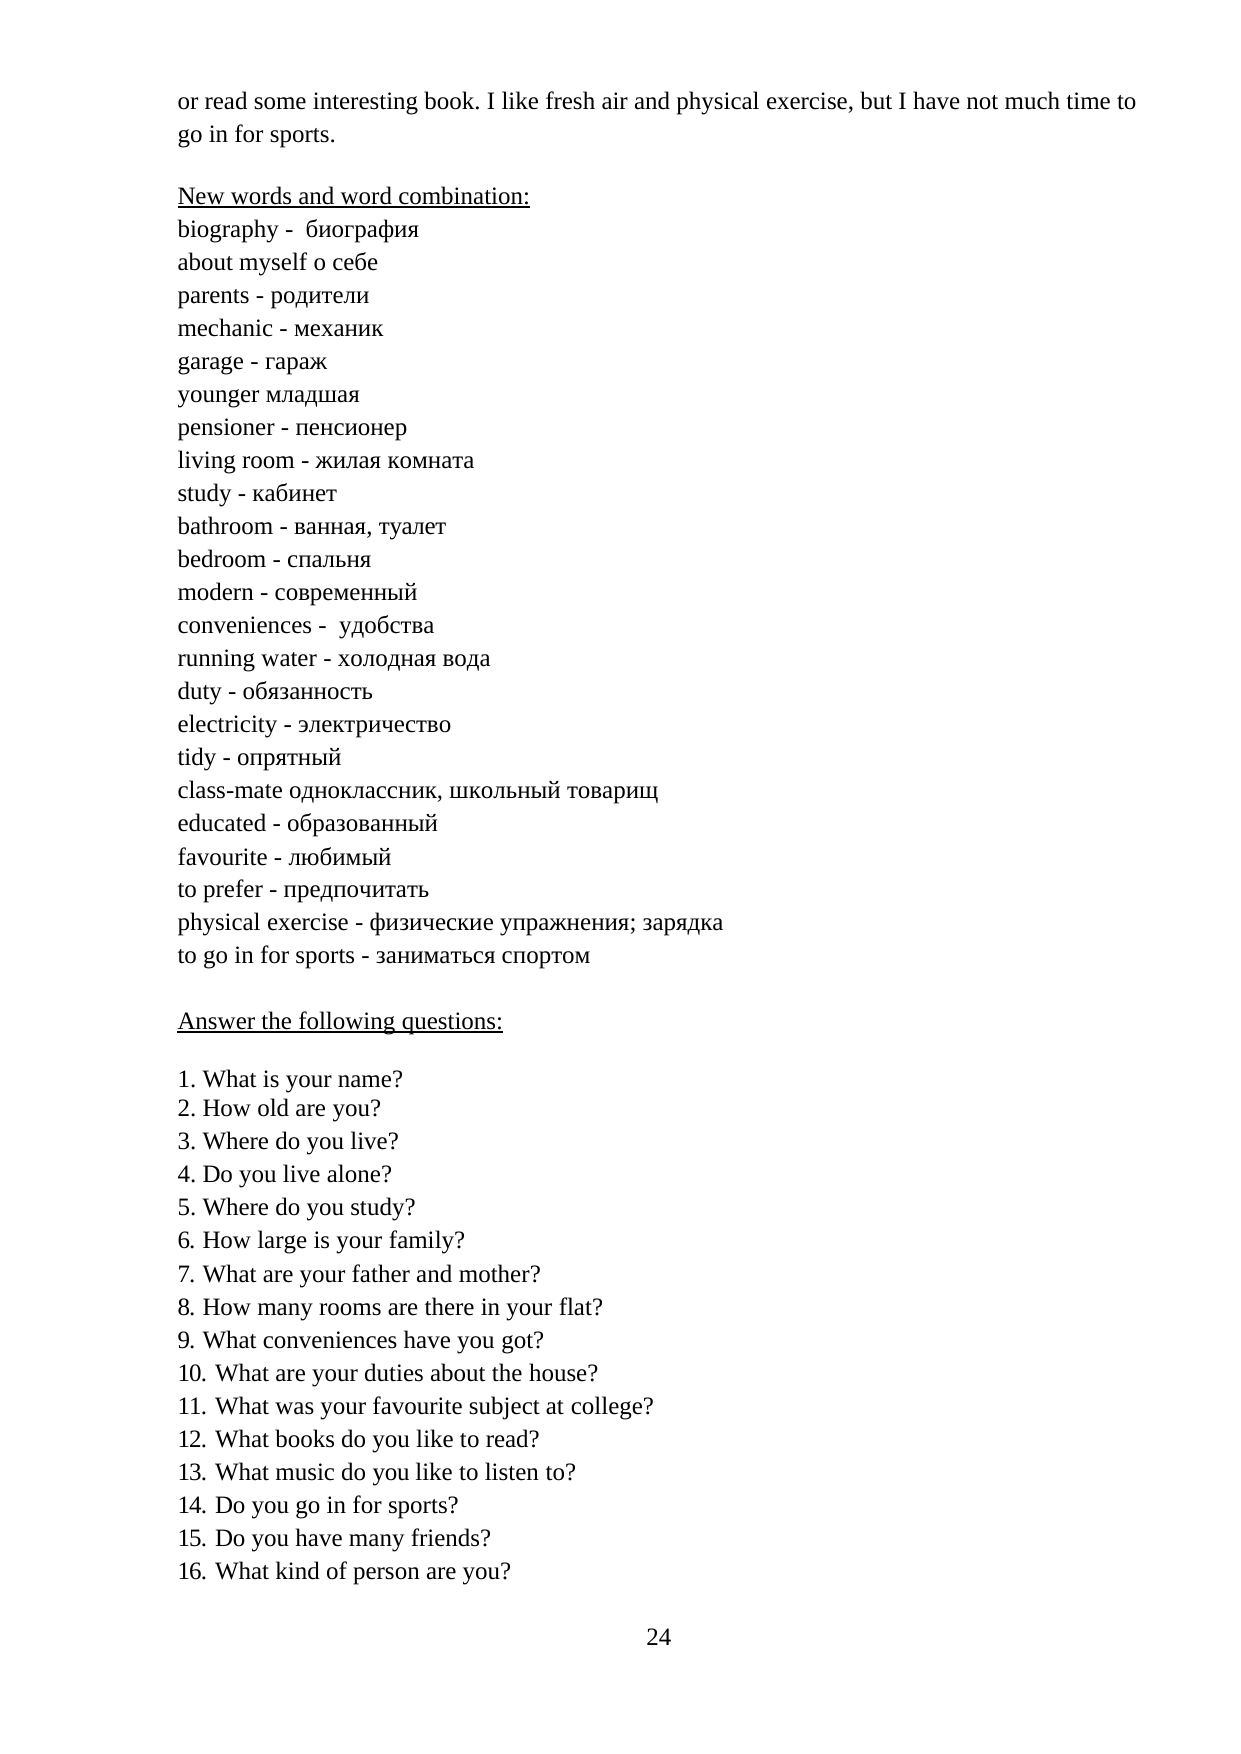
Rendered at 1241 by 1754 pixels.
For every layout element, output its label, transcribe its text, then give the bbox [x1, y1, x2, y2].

text running water - холодная вода duty - обязанность [177, 643, 514, 705]
text favourite - любимый [177, 842, 1215, 870]
text bathroom - ванная, туалет bedroom - спальня modern - современный conveniences - удобства [177, 511, 448, 639]
list Do you go in for sports? [177, 1490, 1215, 1519]
list How large is your family? [177, 1225, 1215, 1254]
text New words and word combination: biography - биография [177, 181, 532, 243]
list What books do you like to read? [177, 1424, 1215, 1453]
text electricity - электричество tidy - опрятный [177, 709, 462, 771]
text living room - жилая комната study - кабинет [177, 445, 476, 507]
list What music do you like to listen to? [177, 1457, 1215, 1486]
text about myself о себе parents - родители mechanic - механик garage - гараж younger младшая pensioner - пенсионер [177, 247, 408, 441]
list What are your duties about the house? [177, 1358, 1215, 1386]
list What is your name? [177, 1064, 1215, 1093]
text Answer the following questions: [177, 1006, 1215, 1035]
list Where do you study? [177, 1192, 1215, 1221]
list What are your father and mother? [177, 1259, 1215, 1287]
list What conveniences have you got? [177, 1325, 1215, 1353]
list Do you live alone? [177, 1159, 1215, 1188]
text physical exercise - физические упражнения; зарядка to go in for sports - заниматься спортом [177, 907, 728, 969]
text class-mate одноклассник, школьный товарищ educated - образованный [177, 776, 660, 837]
list What was your favourite subject at college? [177, 1391, 1215, 1419]
list How old are you? [177, 1093, 1215, 1122]
list How many rooms are there in your flat? [177, 1292, 1215, 1321]
text or read some interesting book. I like fresh air and physical exercise, but I have not much time to go in for sports. [177, 86, 1150, 148]
text to prefer - предпочитать [177, 874, 1215, 903]
list What kind of person are you? [177, 1556, 1215, 1585]
list Where do you live? [177, 1126, 1215, 1155]
list Do you have many friends? [177, 1523, 1215, 1552]
